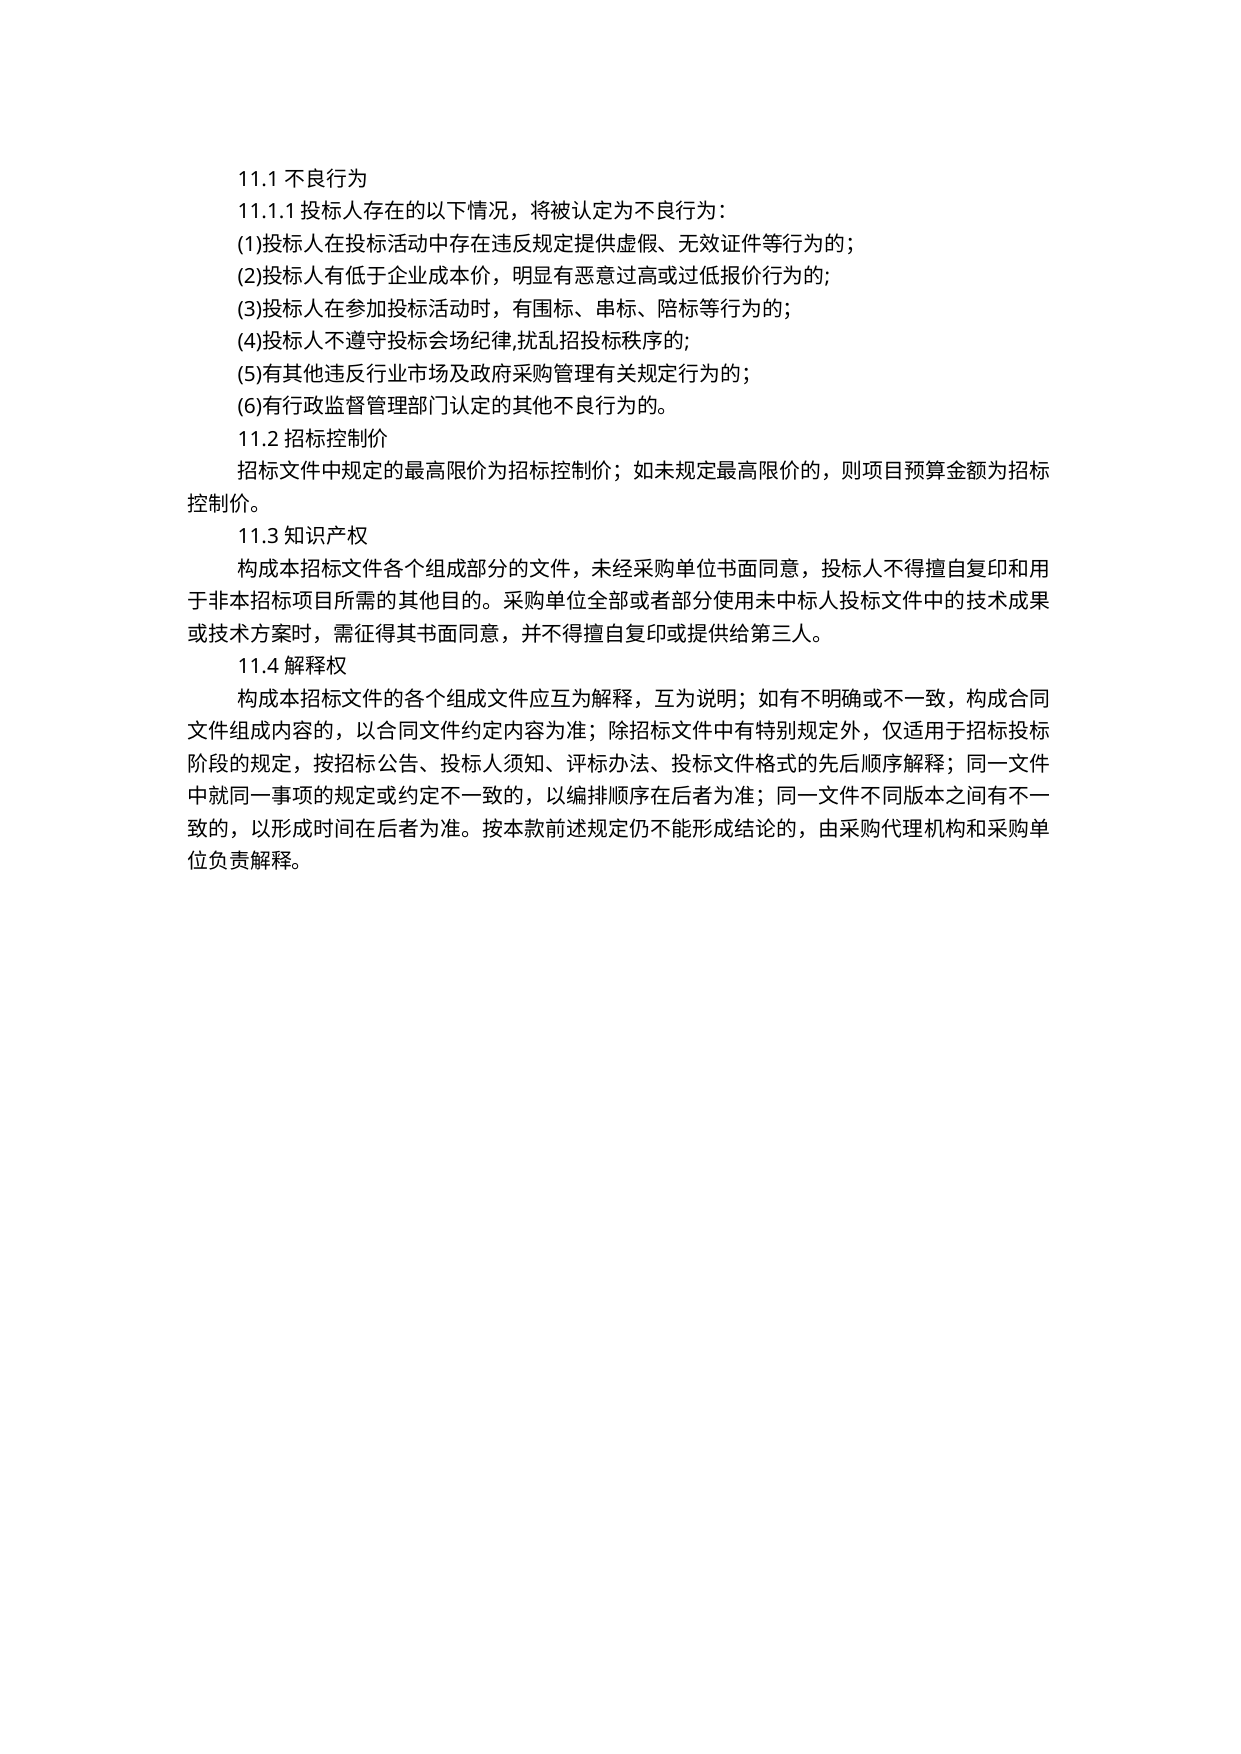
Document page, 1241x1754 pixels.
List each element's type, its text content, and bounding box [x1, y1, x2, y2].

text 招标文件中规定的最高限价为招标控制价；如未规定最高限价的，则项目预算金额为招标控制价。 [187, 454, 1053, 519]
text 11.1 不良行为 [187, 162, 1053, 194]
text 构成本招标文件的各个组成文件应互为解释，互为说明；如有不明确或不一致，构成合同文件组成内容的，以合同文件约定内容为准；除招标文件中有特别规定外，仅适用于招标投标阶段的规定，按招标公告、投标人须知、评标办法、投标文件格式的先后顺序解释；同一文件中就同一事项的规定或约定不一致的，以编排顺序在后者为准；同一文件不同版本之间有不一致的，以形成时间在后者为准。按本款前述规定仍不能形成结论的，由采购代理机构和采购单位负责解释。 [187, 682, 1053, 877]
text (4)投标人不遵守投标会场纪律,扰乱招投标秩序的; [187, 324, 1053, 357]
text (5)有其他违反行业市场及政府采购管理有关规定行为的； [187, 357, 1053, 389]
text 11.2 招标控制价 [187, 422, 1053, 454]
text (3)投标人在参加投标活动时，有围标、串标、陪标等行为的； [187, 292, 1053, 324]
text 11.3 知识产权 [187, 519, 1053, 552]
text (6)有行政监督管理部门认定的其他不良行为的。 [187, 389, 1053, 422]
text (1)投标人在投标活动中存在违反规定提供虚假、无效证件等行为的； [187, 227, 1053, 259]
text 11.1.1投标人存在的以下情况，将被认定为不良行为： [187, 194, 1053, 227]
text 构成本招标文件各个组成部分的文件，未经采购单位书面同意，投标人不得擅自复印和用于非本招标项目所需的其他目的。采购单位全部或者部分使用未中标人投标文件中的技术成果或技术方案时，需征得其书面同意，并不得擅自复印或提供给第三人。 [187, 552, 1053, 649]
text (2)投标人有低于企业成本价，明显有恶意过高或过低报价行为的; [187, 259, 1053, 292]
text 11.4 解释权 [187, 649, 1053, 682]
